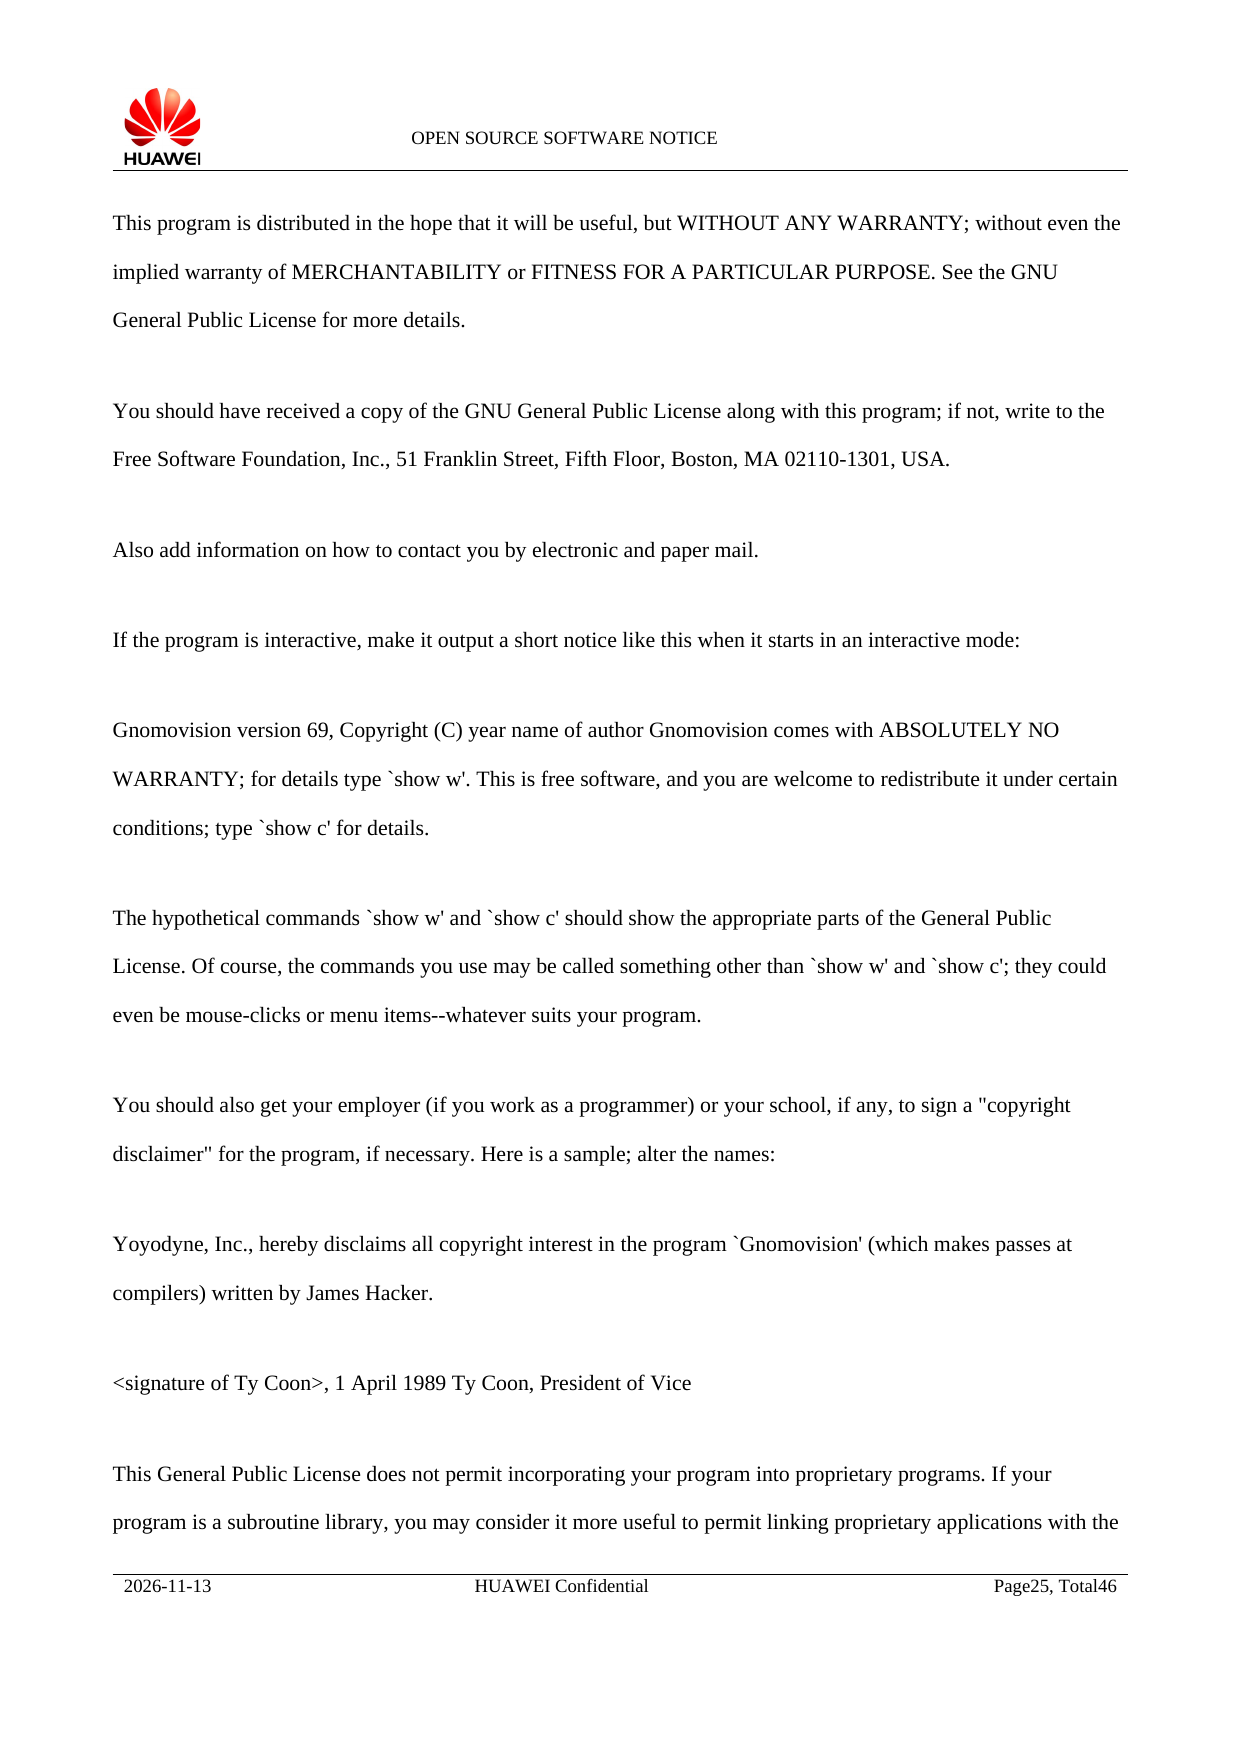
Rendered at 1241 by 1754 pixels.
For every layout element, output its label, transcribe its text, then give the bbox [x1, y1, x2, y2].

text This program is distributed in the hope that it will be useful, but WITHOUT ANY WARRANTY; without even the implied warranty of MERCHANTABILITY or FITNESS FOR A PARTICULAR PURPOSE. See the GNU General Public License for more details. [112, 206, 1128, 336]
picture [124, 88, 201, 165]
text The hypothetical commands `show w' and `show c' should show the appropriate parts of the General Public License. Of course, the commands you use may be called something other than `show w' and `show c'; they could even be mouse-clicks or menu items--whatever suits your program. [112, 901, 1128, 1031]
text Also add information on how to contact you by electronic and paper mail. [112, 533, 1128, 566]
text Gnomovision version 69, Copyright (C) year name of author Gnomovision comes with ABSOLUTELY NO WARRANTY; for details type `show w'. This is free software, and you are welcome to redistribute it under certain conditions; type `show c' for details. [112, 713, 1128, 843]
text You should have received a copy of the GNU General Public License along with this program; if not, write to the Free Software Foundation, Inc., 51 Franklin Street, Fifth Floor, Boston, MA 02110-1301, USA. [112, 394, 1128, 475]
text If the program is interactive, make it output a short notice like this when it starts in an interactive mode: [112, 623, 1128, 656]
text Yoyodyne, Inc., hereby disclaims all copyright interest in the program `Gnomovision' (which makes passes at compilers) written by James Hacker. [112, 1228, 1128, 1309]
text <signature of Ty Coon>, 1 April 1989 Ty Coon, President of Vice [112, 1367, 1128, 1399]
text You should also get your employer (if you work as a programmer) or your school, if any, to sign a "copyright disclaimer" for the program, if necessary. Here is a sample; alter the names: [112, 1089, 1128, 1170]
